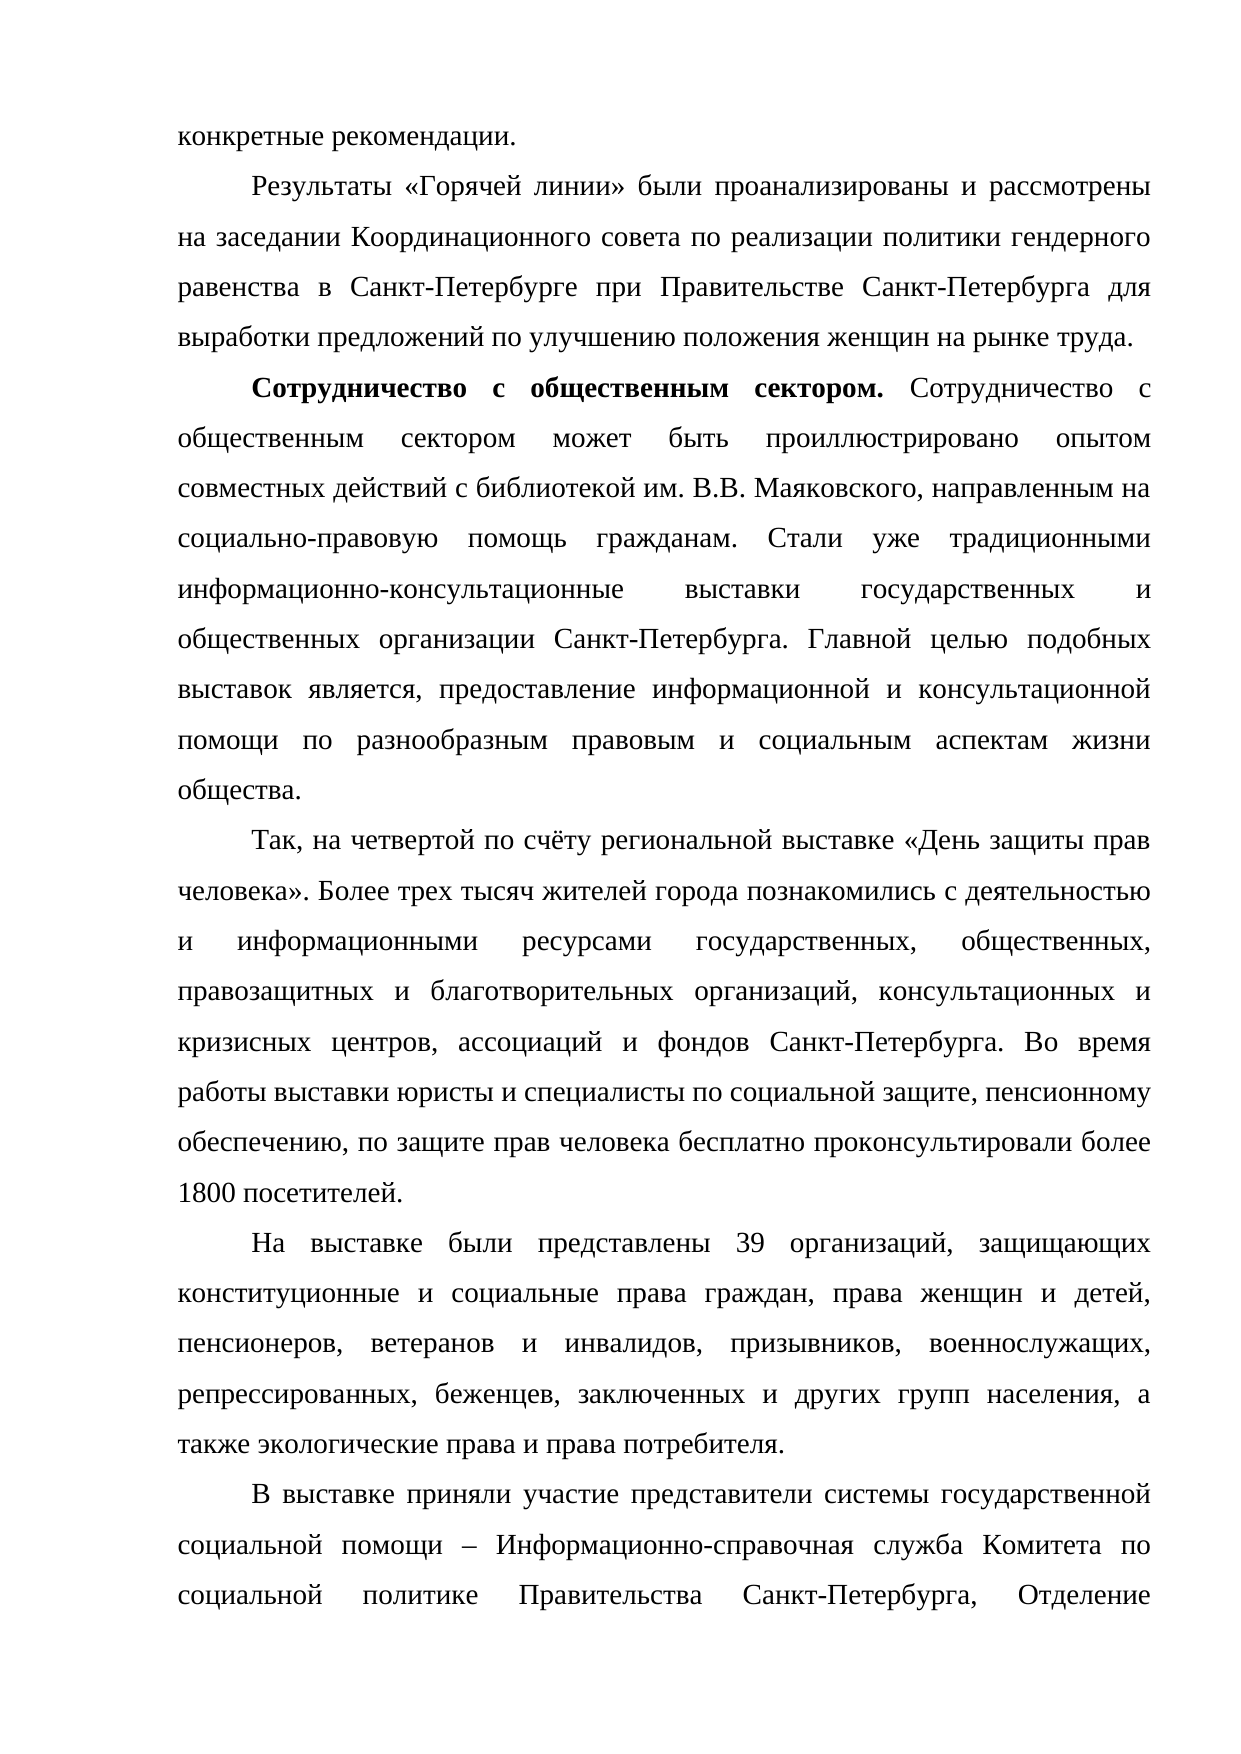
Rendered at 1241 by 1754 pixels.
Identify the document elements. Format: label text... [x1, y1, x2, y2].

text Сотрудничество с общественным сектором. Сотрудничество с общественным сектором может быть проиллюстрировано опытом совместных действий с библиотекой им. В.В. Маяковского, направленным на социально-правовую помощь гражданам. Стали уже традиционными информационно-консультационные выставки государственных и общественных организации Санкт-Петербурга. Главной целью подобных выставок является, предоставление информационной и консультационной помощи по разнообразным правовым и социальным аспектам жизни общества. [177, 370, 1152, 806]
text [177, 1477, 1152, 1611]
text Так, на четвертой по счёту региональной выставке «День защиты прав человека». Более трех тысяч жителей города познакомились с деятельностью и информационными ресурсами государственных, общественных, правозащитных и благотворительных организаций, консультационных и кризисных центров, ассоциаций и фондов Санкт-Петербурга. Во время работы выставки юристы и специалисты по социальной защите, пенсионному обеспечению, по защите прав человека бесплатно проконсультировали более 1800 посетителей. [177, 822, 1152, 1208]
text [177, 118, 1152, 152]
text На выставке были представлены 39 организаций, защищающих конституционные и социальные права граждан, права женщин и детей, пенсионеров, ветеранов и инвалидов, призывников, военнослужащих, репрессированных, беженцев, заключенных и других групп населения, а также экологические права и права потребителя. [177, 1225, 1152, 1460]
text Результаты «Горячей линии» были проанализированы и рассмотрены на заседании Координационного совета по реализации политики гендерного равенства в Санкт-Петербурге при Правительстве Санкт-Петербурга для выработки предложений по улучшению положения женщин на рынке труда. [177, 168, 1152, 353]
